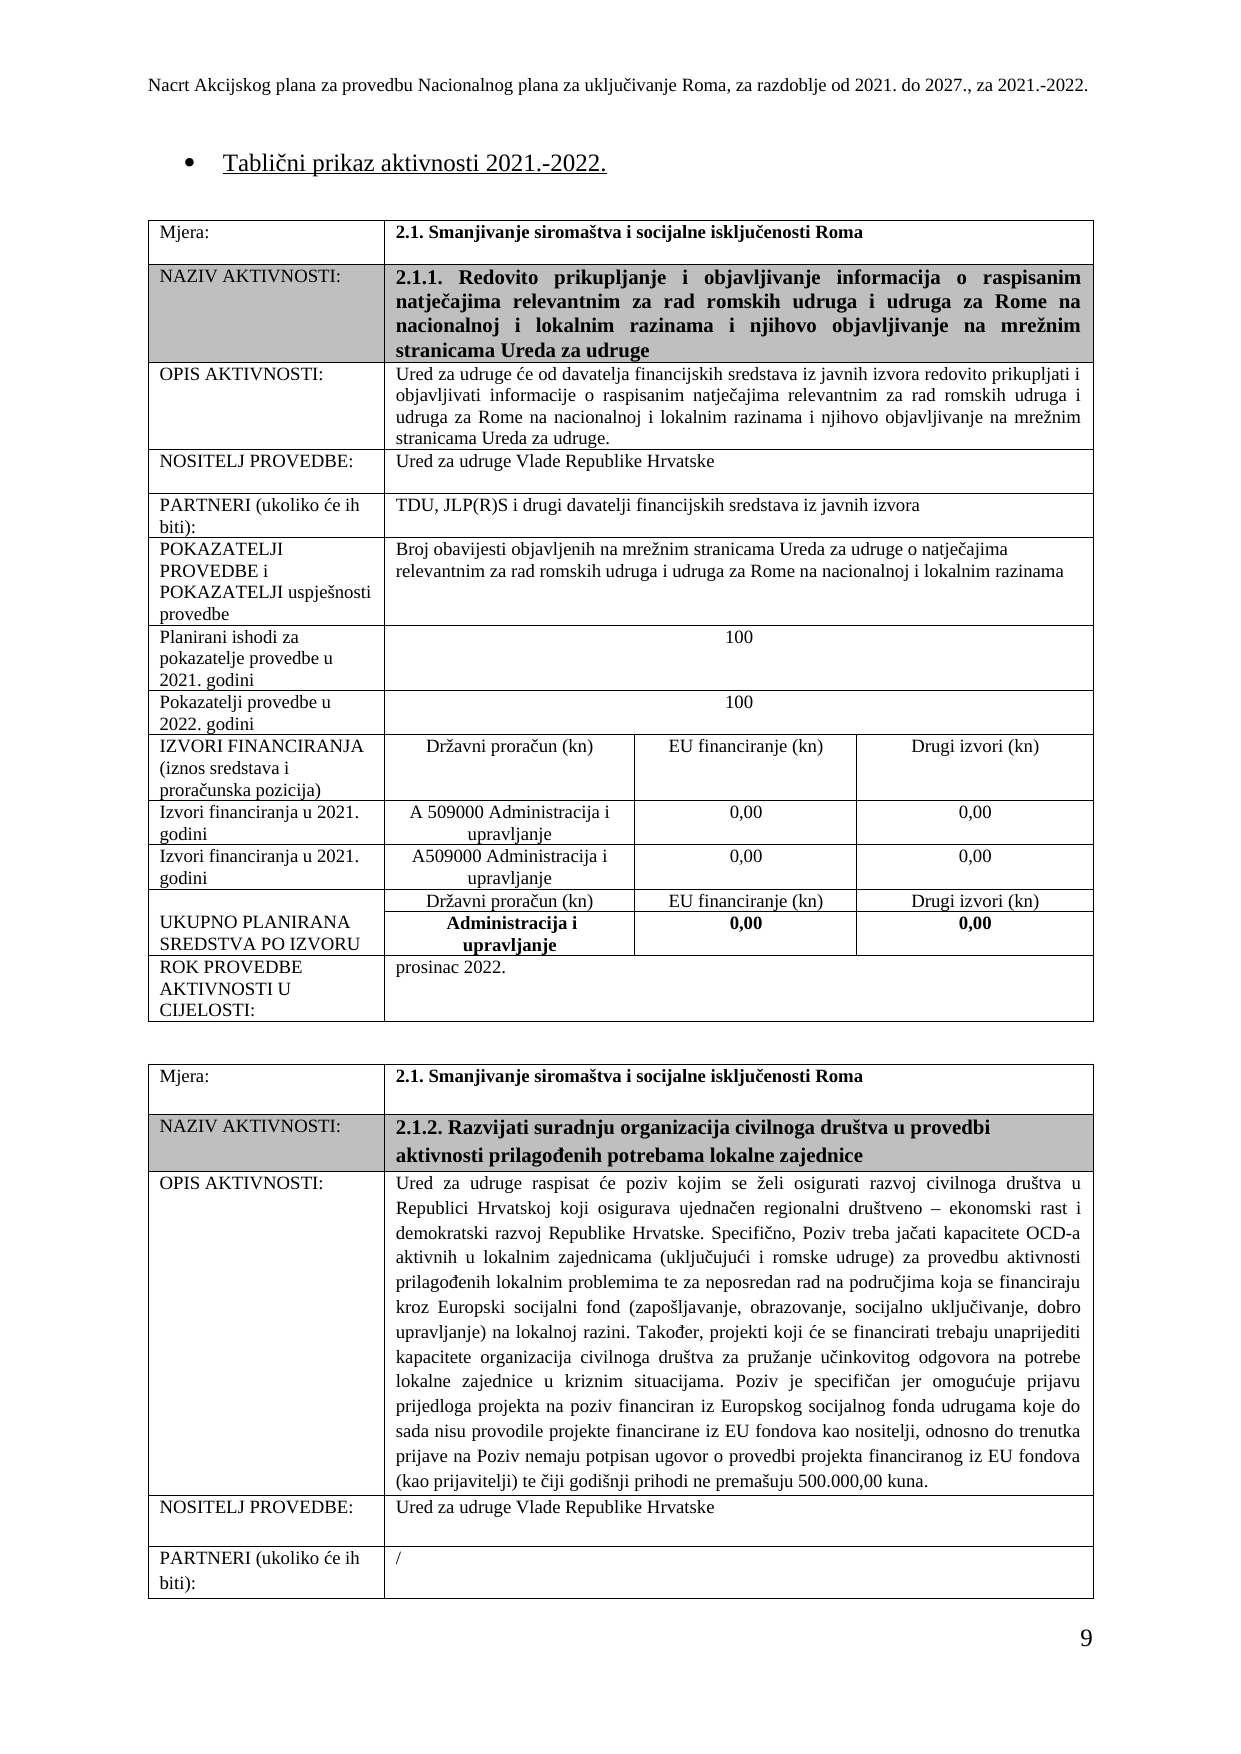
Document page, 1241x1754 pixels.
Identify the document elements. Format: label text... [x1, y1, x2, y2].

table_cell ROK PROVEDBE AKTIVNOSTI U CIJELOSTI: [149, 956, 384, 1021]
table_cell POKAZATELJI PROVEDBE i POKAZATELJI uspješnosti provedbe [149, 538, 384, 624]
table_cell prosinac 2022. [385, 956, 1093, 1021]
table_cell NOSITELJ PROVEDBE: [149, 450, 384, 493]
table_cell Ured za udruge će od davatelja financijskih sredstava iz javnih izvora redovito prikupljati i objavljivati informacije o raspisanim natječajima relevantnim za rad romskih udruga i udruga za Rome na nacionalnoj i lokalnim razinama i njihovo objavljivanje na mrežnim stranicama Ureda za udruge. [385, 363, 1093, 449]
table_cell 0,00 [635, 912, 856, 955]
table_cell EU financiranje (kn) [635, 890, 856, 911]
table_header Mjera: [149, 1065, 384, 1114]
table_cell PARTNERI (ukoliko će ih biti): [149, 1547, 384, 1598]
table_cell 2.1.1. Redovito prikupljanje i objavljivanje informacija o raspisanim natječajima relevantnim za rad romskih udruga i udruga za Rome na nacionalnoj i lokalnim razinama i njihovo objavljivanje na mrežnim stranicama Ureda za udruge [385, 265, 1093, 362]
table_cell A 509000 Administracija i upravljanje [385, 801, 634, 844]
table_cell 100 [385, 691, 1093, 734]
table_cell TDU, JLP(R)S i drugi davatelji financijskih sredstava iz javnih izvora [385, 494, 1093, 537]
table_cell Drugi izvori (kn) [857, 735, 1093, 800]
table_cell IZVORI FINANCIRANJA (iznos sredstava i proračunska pozicija) [149, 735, 384, 800]
table_cell Izvori financiranja u 2021. godini [149, 801, 384, 844]
table_cell Ured za udruge raspisat će poziv kojim se želi osigurati razvoj civilnoga društva u Republici Hrvatskoj koji osigurava ujednačen regionalni društveno – ekonomski rast i demokratski razvoj Republike Hrvatske. Specifično, Poziv treba jačati kapacitete OCD-a aktivnih u lokalnim zajednicama (uključujući i romske udruge) za provedbu aktivnosti prilagođenih lokalnim problemima te za neposredan rad na područjima koja se financiraju kroz Europski socijalni fond (zapošljavanje, obrazovanje, socijalno uključivanje, dobro upravljanje) na lokalnoj razini. Također, projekti koji će se financirati trebaju unaprijediti kapacitete organizacija civilnoga društva za pružanje učinkovitog odgovora na potrebe lokalne zajednice u kriznim situacijama. Poziv je specifičan jer omogućuje prijavu prijedloga projekta na poziv financiran iz Europskog socijalnog fonda udrugama koje do sada nisu provodile projekte financirane iz EU fondova kao nositelji, odnosno do trenutka prijave na Poziv nemaju potpisan ugovor o provedbi projekta financiranog iz EU fondova (kao prijavitelji) te čiji godišnji prihodi ne premašuju 500.000,00 kuna. [385, 1172, 1093, 1495]
table_cell 0,00 [857, 845, 1093, 888]
table_cell Planirani ishodi za pokazatelje provedbe u 2021. godini [149, 626, 384, 690]
table_cell Ured za udruge Vlade Republike Hrvatske [385, 450, 1093, 493]
table_cell OPIS AKTIVNOSTI: [149, 1172, 384, 1495]
table_cell Drugi izvori (kn) [857, 890, 1093, 911]
table_cell 100 [385, 626, 1093, 690]
table_cell Ured za udruge Vlade Republike Hrvatske [385, 1496, 1093, 1546]
table_cell OPIS AKTIVNOSTI: [149, 363, 384, 449]
table_cell UKUPNO PLANIRANA SREDSTVA PO IZVORU [149, 890, 384, 955]
table_cell 2.1.2. Razvijati suradnju organizacija civilnoga društva u provedbi aktivnosti prilagođenih potrebama lokalne zajednice [385, 1115, 1093, 1171]
table_cell 0,00 [635, 845, 856, 888]
table_cell NAZIV AKTIVNOSTI: [149, 265, 384, 362]
table_cell PARTNERI (ukoliko će ih biti): [149, 494, 384, 537]
table_cell 0,00 [857, 912, 1093, 955]
subtitle Tablični prikaz aktivnosti 2021.-2022. [185, 148, 1093, 176]
table_cell 0,00 [635, 801, 856, 844]
table_cell NOSITELJ PROVEDBE: [149, 1496, 384, 1546]
table_cell Državni proračun (kn) [385, 735, 634, 800]
table_cell Administracija i upravljanje [385, 912, 634, 955]
table_cell / [385, 1547, 1093, 1598]
table_cell A509000 Administracija i upravljanje [385, 845, 634, 888]
table_cell NAZIV AKTIVNOSTI: [149, 1115, 384, 1171]
table_cell Broj obavijesti objavljenih na mrežnim stranicama Ureda za udruge o natječajima relevantnim za rad romskih udruga i udruga za Rome na nacionalnoj i lokalnim razinama [385, 538, 1093, 624]
table_cell Pokazatelji provedbe u 2022. godini [149, 691, 384, 734]
table_cell EU financiranje (kn) [635, 735, 856, 800]
table_cell 0,00 [857, 801, 1093, 844]
table_cell Državni proračun (kn) [385, 890, 634, 911]
table_header Mjera: [149, 221, 384, 264]
table_header 2.1. Smanjivanje siromaštva i socijalne isključenosti Roma [385, 221, 1093, 264]
table_cell Izvori financiranja u 2021. godini [149, 845, 384, 888]
table_header 2.1. Smanjivanje siromaštva i socijalne isključenosti Roma [385, 1065, 1093, 1114]
